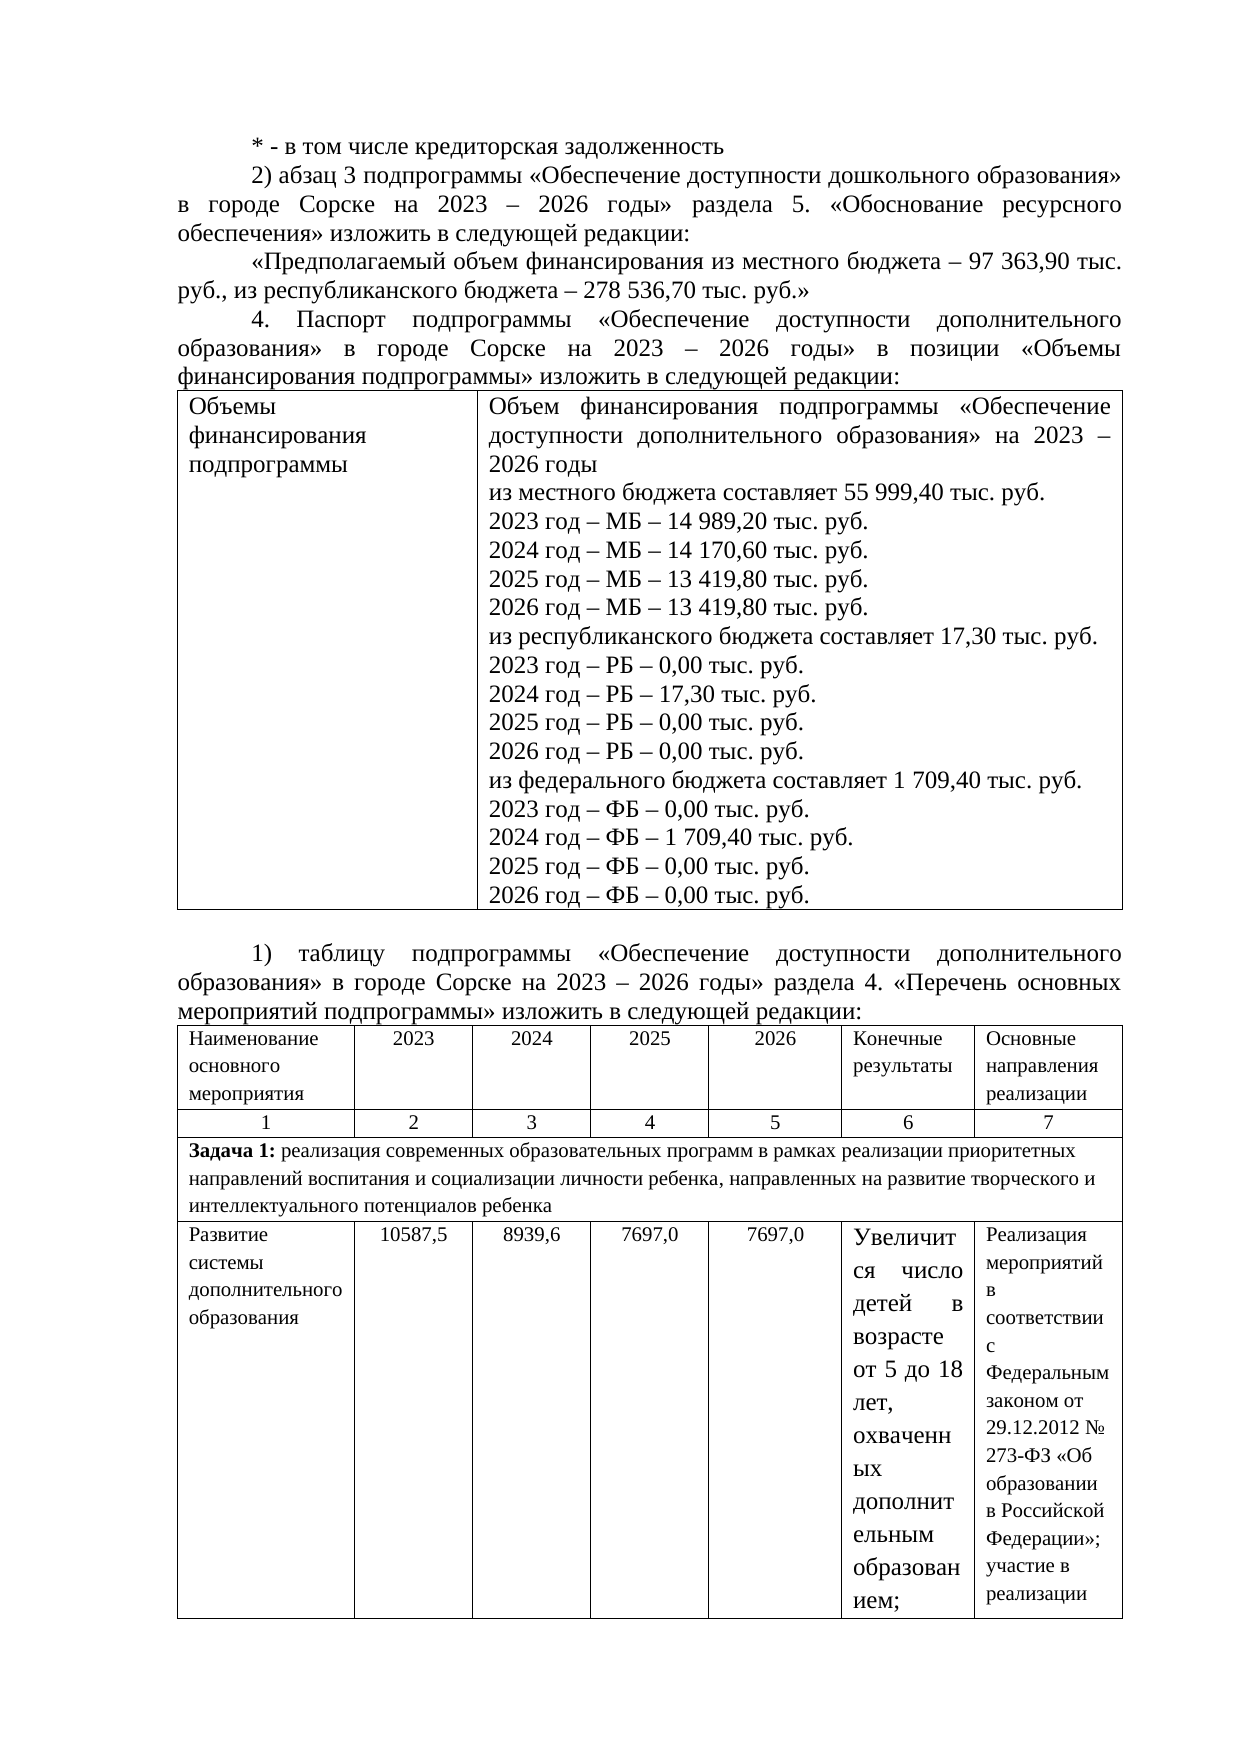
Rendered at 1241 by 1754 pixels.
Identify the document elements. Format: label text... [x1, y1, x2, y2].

table_cell 2 [355, 1110, 472, 1137]
table_cell 4 [591, 1110, 708, 1137]
text 4. Паспорт подпрограммы «Обеспечение доступности дополнительного образования» в городе Сорске на 2023 – 2026 годы» в позиции «Объемы финансирования подпрограммы» изложить в следующей редакции: [177, 304, 1122, 390]
table_header 2024 [473, 1026, 590, 1108]
table_cell 7 [975, 1110, 1122, 1137]
text 2) абзац 3 подпрограммы «Обеспечение доступности дошкольного образования» в городе Сорске на 2023 – 2026 годы» раздела 5. «Обоснование ресурсного обеспечения» изложить в следующей редакции: [177, 160, 1122, 246]
text * - в том числе кредиторская задолженность [177, 131, 1122, 160]
table_cell 7697,0 [591, 1222, 708, 1618]
table_header Объем финансирования подпрограммы «Обеспечение доступности дополнительного образования» на 2023 – 2026 годы из местного бюджета составляет 55 999,40 тыс. руб. 2023 год – МБ – 14 989,20 тыс. руб. 2024 год – МБ – 14 170,60 тыс. руб. 2025 год – МБ – 13 419,80 тыс. руб. 2026 год – МБ – 13 419,80 тыс. руб. из республиканского бюджета составляет 17,30 тыс. руб. 2023 год – РБ – 0,00 тыс. руб. 2024 год – РБ – 17,30 тыс. руб. 2025 год – РБ – 0,00 тыс. руб. 2026 год – РБ – 0,00 тыс. руб. из федерального бюджета составляет 1 709,40 тыс. руб. 2023 год – ФБ – 0,00 тыс. руб. 2024 год – ФБ – 1 709,40 тыс. руб. 2025 год – ФБ – 0,00 тыс. руб. 2026 год – ФБ – 0,00 тыс. руб. [478, 391, 1122, 909]
table_cell 3 [473, 1110, 590, 1137]
table_cell 10587,5 [355, 1222, 472, 1618]
table_header Основные направления реализации [975, 1026, 1122, 1108]
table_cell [178, 1222, 354, 1618]
table_header Наименование основного мероприятия [178, 1026, 354, 1108]
table_header 2023 [355, 1026, 472, 1108]
text «Предполагаемый объем финансирования из местного бюджета – 97 363,90 тыс. руб., из республиканского бюджета – 278 536,70 тыс. руб.» [177, 246, 1122, 304]
table_header Конечные результаты [842, 1026, 974, 1108]
table_cell 1 [178, 1110, 354, 1137]
table_cell Задача 1: реализация современных образовательных программ в рамках реализации приоритетных направлений воспитания и социализации личности ребенка, направленных на развитие творческого и интеллектуального потенциалов ребенка [178, 1138, 1122, 1221]
table_header 2026 [709, 1026, 841, 1108]
table_cell 7697,0 [709, 1222, 841, 1618]
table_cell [975, 1222, 1122, 1618]
table_cell 5 [709, 1110, 841, 1137]
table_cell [842, 1222, 974, 1618]
table_header Объемы финансирования подпрограммы [178, 391, 477, 909]
table_header 2025 [591, 1026, 708, 1108]
table_cell 6 [842, 1110, 974, 1137]
text 1) таблицу подпрограммы «Обеспечение доступности дополнительного образования» в городе Сорске на 2023 – 2026 годы» раздела 4. «Перечень основных мероприятий подпрограммы» изложить в следующей редакции: [177, 938, 1122, 1025]
table_cell 8939,6 [473, 1222, 590, 1618]
